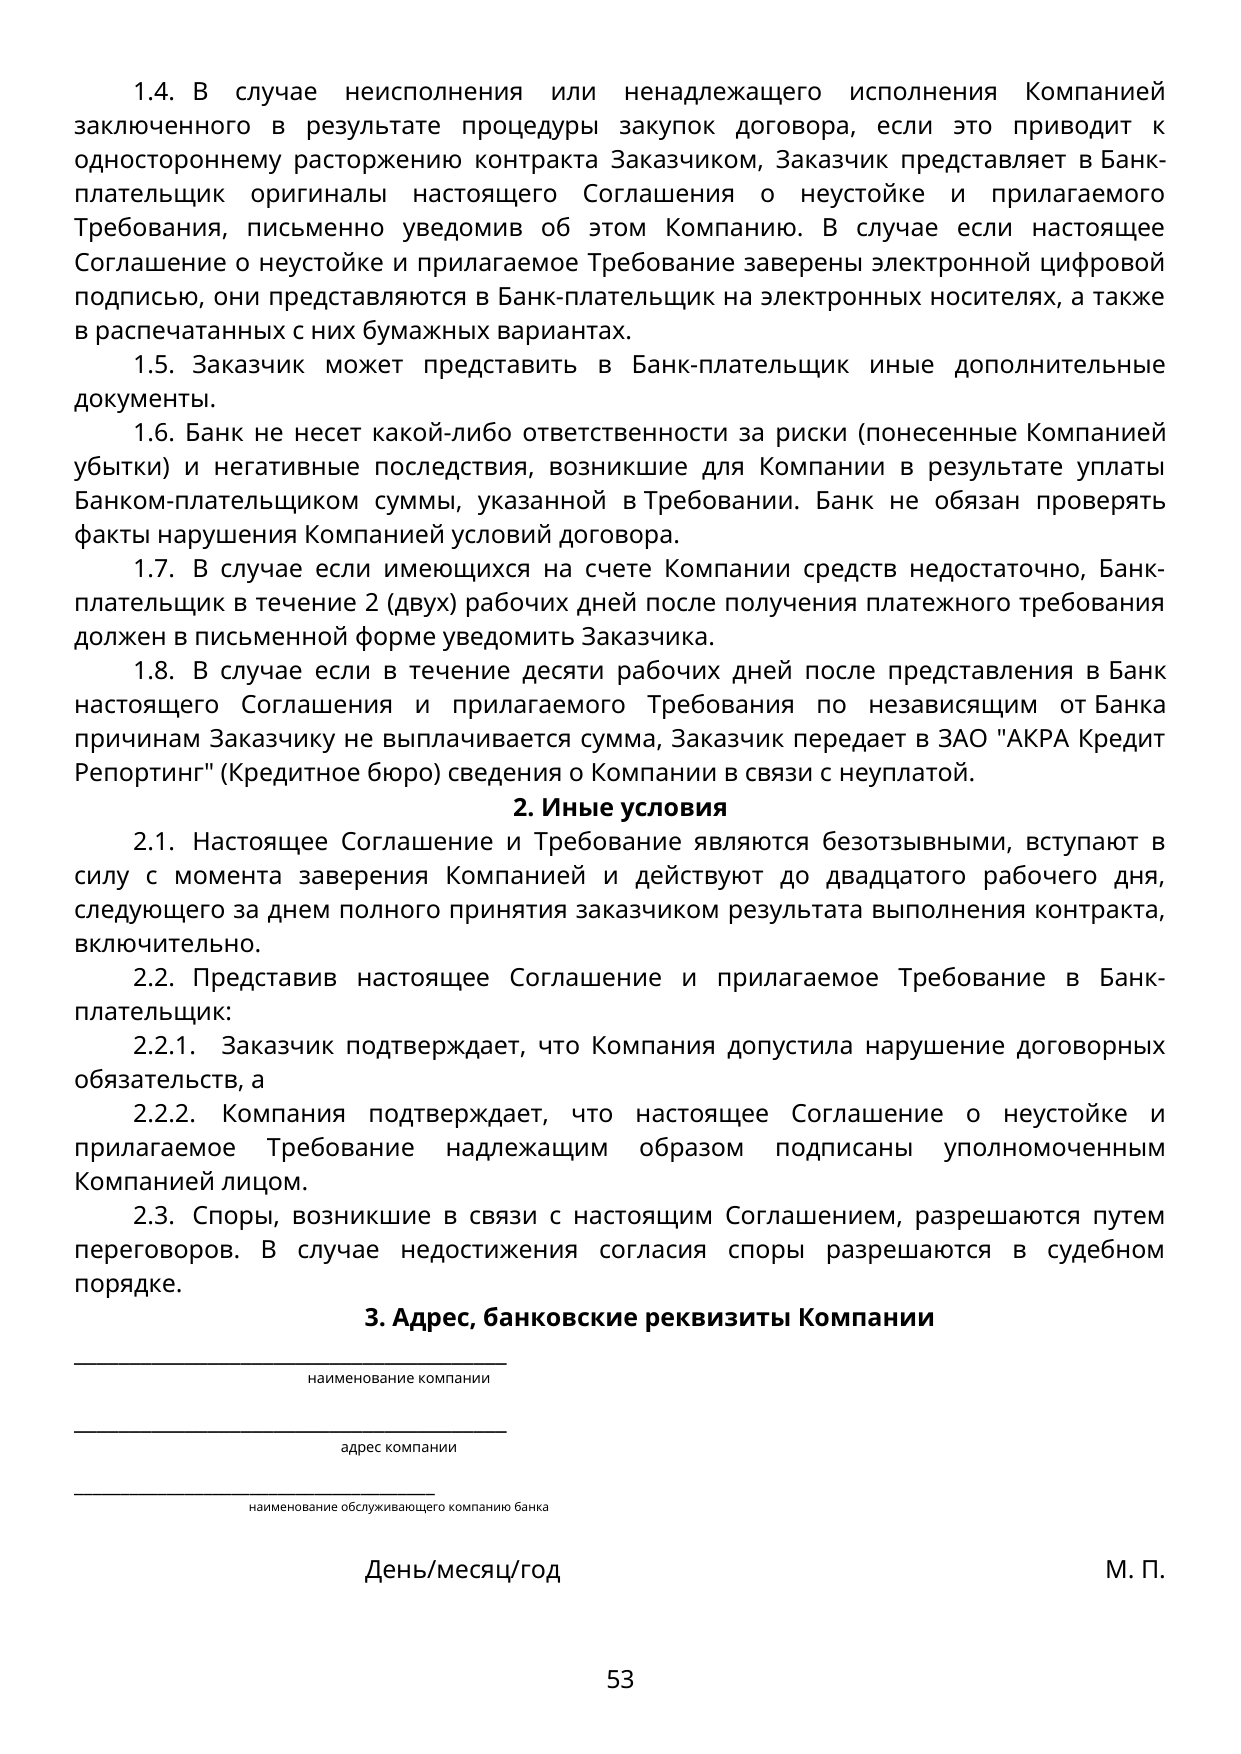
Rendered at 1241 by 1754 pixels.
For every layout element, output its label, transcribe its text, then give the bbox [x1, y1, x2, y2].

text 2.3. Споры, возникшие в связи с настоящим Соглашением, разрешаются путем переговоров. В случае недостижения согласия споры разрешаются в судебном порядке. [74, 1198, 1167, 1300]
text 1.5. Заказчик может представить в Банк-плательщик иные дополнительные документы. [74, 346, 1167, 414]
text 2.2.2. Компания подтверждает, что настоящее Соглашение о неустойке и прилагаемое Требование надлежащим образом подписаны уполномоченным Компанией лицом. [74, 1096, 1167, 1198]
text 2.2. Представив настоящее Соглашение и прилагаемое Требование в Банк-плательщик: [74, 959, 1167, 1028]
text адрес компании [74, 1436, 724, 1470]
text наименование обслуживающего компанию банка [74, 1499, 724, 1527]
text 1.8. В случае если в течение десяти рабочих дней после представления в Банк настоящего Соглашения и прилагаемого Требования по независящим от Банка причинам Заказчику не выплачивается сумма, Заказчик передает в ЗАО "АКРА Кредит Репортинг" (Кредитное бюро) сведения о Компании в связи с неуплатой. [74, 653, 1167, 789]
text _______________________________________ [74, 1470, 1167, 1499]
text 1.7. В случае если имеющихся на счете Компании средств недостаточно, Банк-плательщик в течение 2 (двух) рабочих дней после получения платежного требования должен в письменной форме уведомить Заказчика. [74, 551, 1167, 653]
text _______________________________________ [74, 1402, 1167, 1436]
text _______________________________________ [74, 1334, 1167, 1368]
text 2.1. Настоящее Соглашение и Требование являются безотзывными, вступают в силу с момента заверения Компанией и действуют до двадцатого рабочего дня, следующего за днем полного принятия заказчиком результата выполнения контракта, включительно. [74, 823, 1167, 959]
text День/месяц/год М. П. [74, 1552, 1167, 1586]
text 2.2.1. Заказчик подтверждает, что Компания допустила нарушение договорных обязательств, а [74, 1028, 1167, 1096]
text наименование компании [74, 1368, 724, 1402]
text 1.4. В случае неисполнения или ненадлежащего исполнения Компанией заключенного в результате процедуры закупок договора, если это приводит к одностороннему расторжению контракта Заказчиком, Заказчик представляет в Банк-плательщик оригиналы настоящего Соглашения о неустойке и прилагаемого Требования, письменно уведомив об этом Компанию. В случае если настоящее Соглашение о неустойке и прилагаемое Требование заверены электронной цифровой подписью, они представляются в Банк-плательщик на электронных носителях, а также в распечатанных с них бумажных вариантах. [74, 74, 1167, 346]
text 2. Иные условия [74, 789, 1167, 823]
text 1.6. Банк не несет какой-либо ответственности за риски (понесенные Компанией убытки) и негативные последствия, возникшие для Компании в результате уплаты Банком-плательщиком суммы, указанной в Требовании. Банк не обязан проверять факты нарушения Компанией условий договора. [74, 414, 1167, 551]
text 3. Адрес, банковские реквизиты Компании [74, 1300, 1167, 1334]
